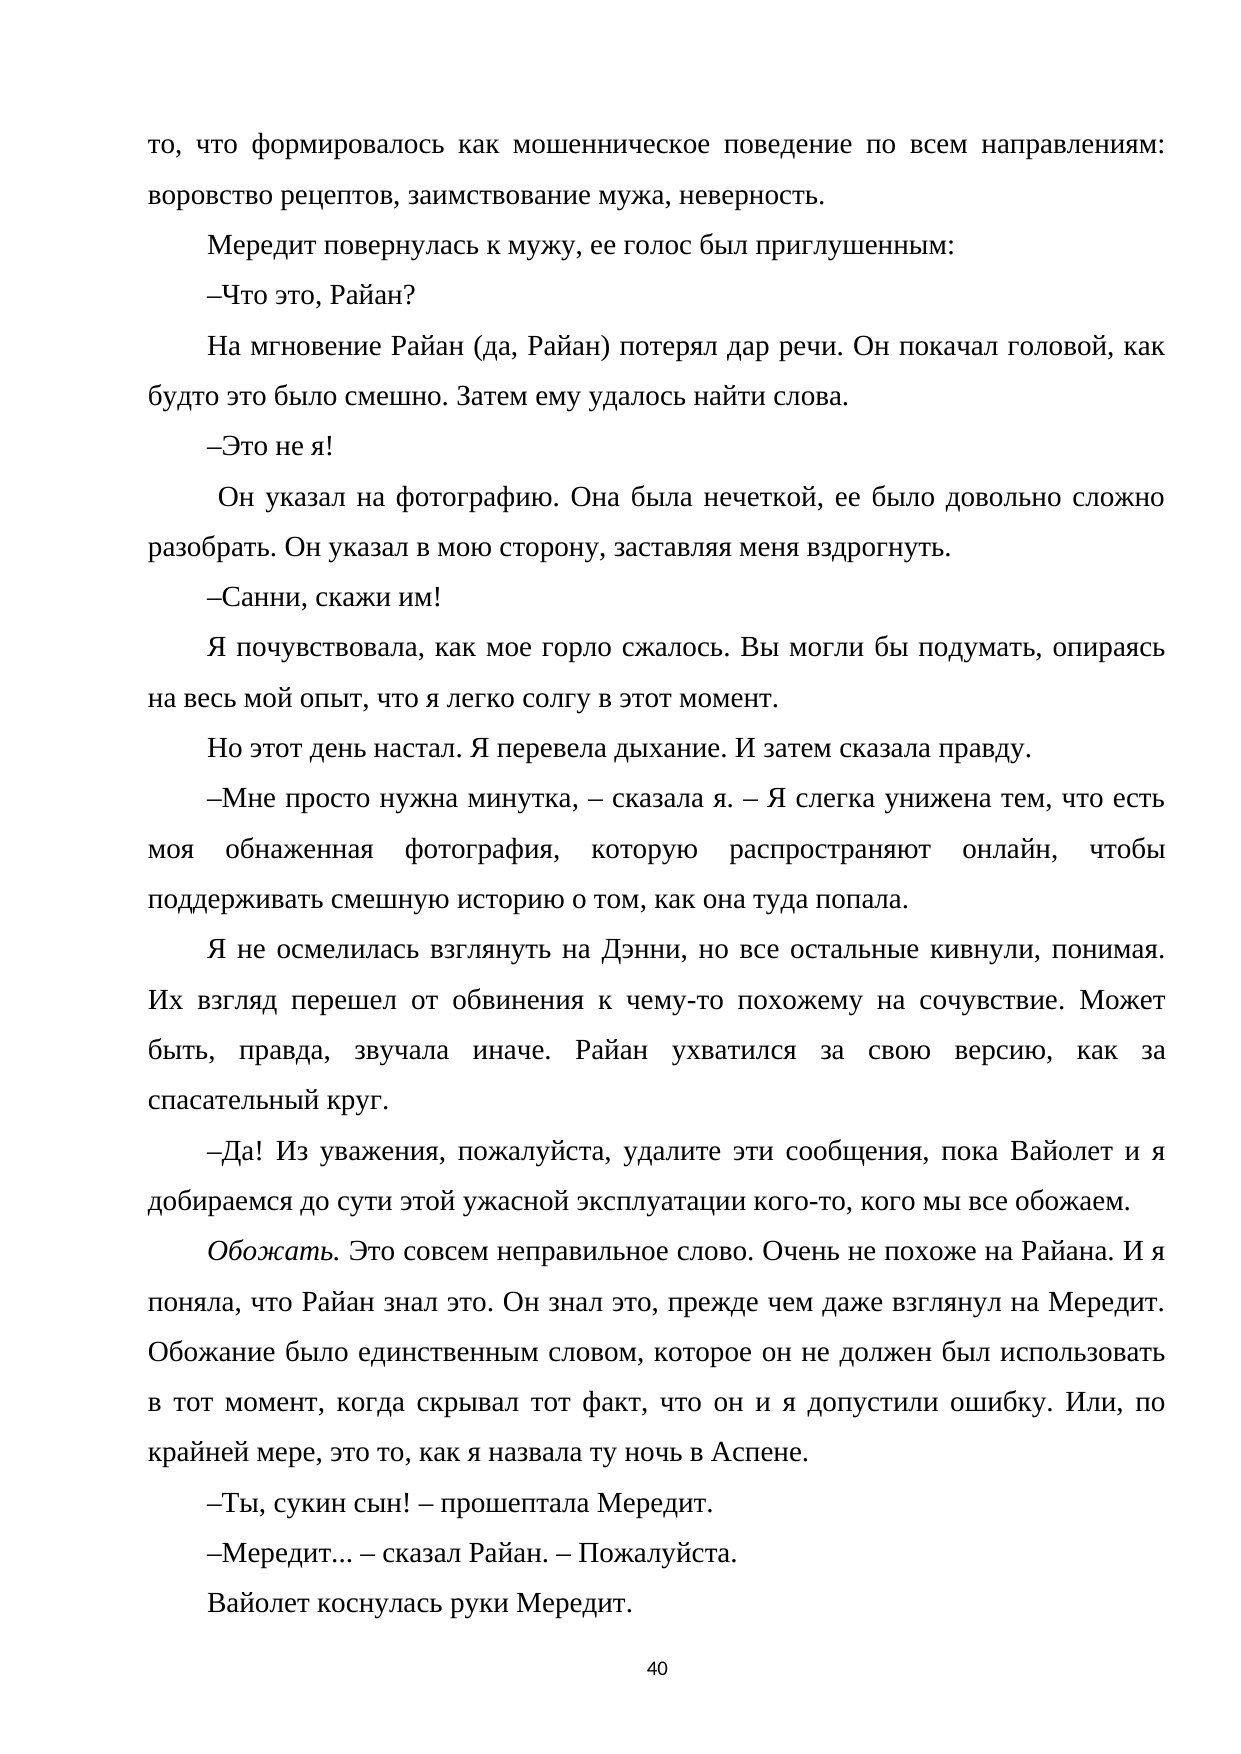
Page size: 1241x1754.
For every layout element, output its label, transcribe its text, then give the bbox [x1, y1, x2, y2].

text Но этот день настал. Я перевела дыхание. И затем сказала правду. [148, 730, 1167, 764]
text Вайолет коснулась руки Мередит. [148, 1586, 1167, 1619]
text Я не осмелилась взглянуть на Дэнни, но все остальные кивнули, понимая. Их взгляд перешел от обвинения к чему-то похожему на сочувствие. Может быть, правда, звучала иначе. Райан ухватился за свою версию, как за спасательный круг. [148, 931, 1167, 1116]
text Он указал на фотографию. Она была нечеткой, ее было довольно сложно разобрать. Он указал в мою сторону, заставляя меня вздрогнуть. [148, 479, 1167, 562]
text –Ты, сукин сын! – прошептала Мередит. [148, 1485, 1167, 1518]
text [148, 126, 1167, 210]
text –Да! Из уважения, пожалуйста, удалите эти сообщения, пока Вайолет и я добираемся до сути этой ужасной эксплуатации кого-то, кого мы все обожаем. [148, 1133, 1167, 1217]
text На мгновение Райан (да, Райан) потерял дар речи. Он покачал головой, как будто это было смешно. Затем ему удалось найти слова. [148, 328, 1167, 412]
text –Это не я! [148, 428, 1167, 462]
text Мередит повернулась к мужу, ее голос был приглушенным: [148, 227, 1167, 261]
text –Что это, Райан? [148, 277, 1167, 311]
text –Мередит... – сказал Райан. – Пожалуйста. [148, 1535, 1167, 1569]
text –Мне просто нужна минутка, – сказала я. – Я слегка унижена тем, что есть моя обнаженная фотография, которую распространяют онлайн, чтобы поддерживать смешную историю о том, как она туда попала. [148, 781, 1167, 915]
text –Санни, скажи им! [148, 579, 1167, 613]
text Я почувствовала, как мое горло сжалось. Вы могли бы подумать, опираясь на весь мой опыт, что я легко солгу в этот момент. [148, 629, 1167, 713]
text Обожать. Это совсем неправильное слово. Очень не похоже на Райана. И я поняла, что Райан знал это. Он знал это, прежде чем даже взглянул на Мередит. Обожание было единственным словом, которое он не должен был использовать в тот момент, когда скрывал тот факт, что он и я допустили ошибку. Или, по крайней мере, это то, как я назвала ту ночь в Аспене. [148, 1233, 1167, 1468]
